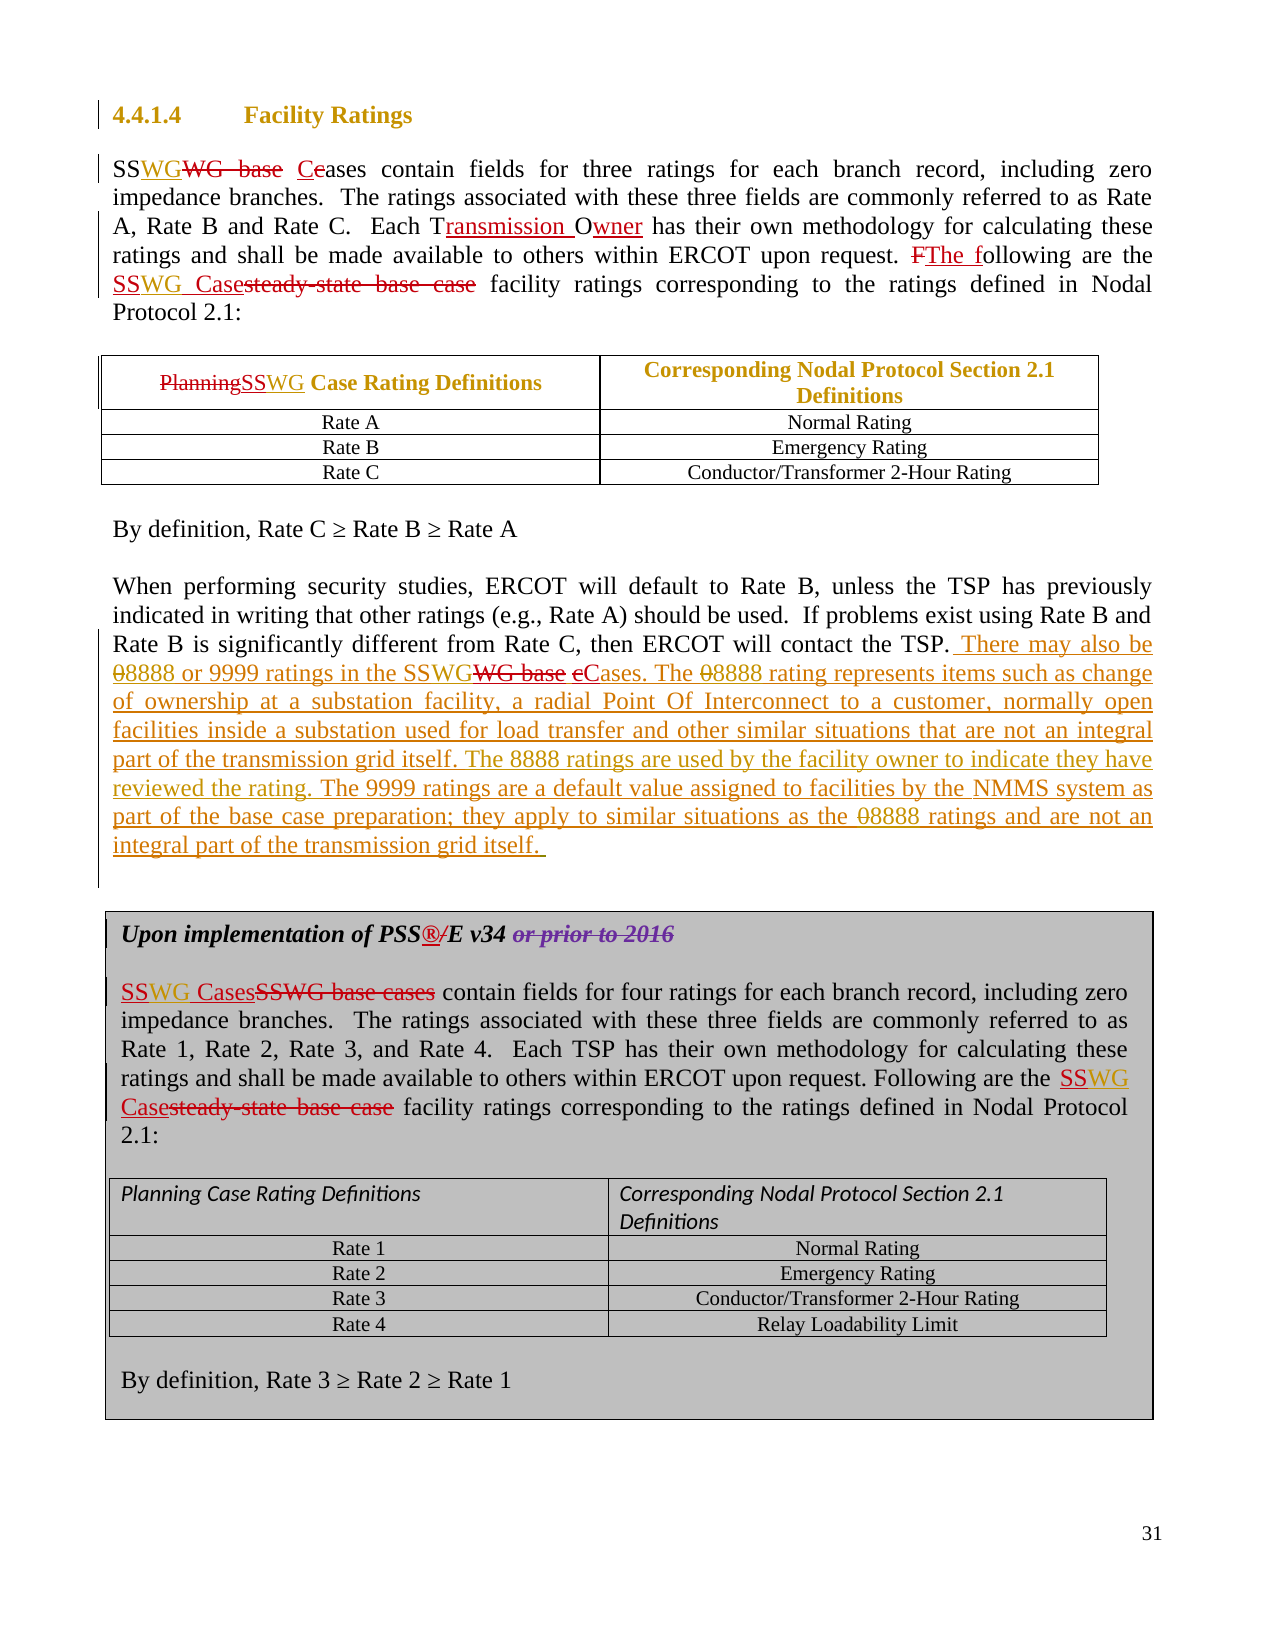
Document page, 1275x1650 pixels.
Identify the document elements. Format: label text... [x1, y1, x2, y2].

text SS ases contain fields for three ratings for each branch record, including zero impedance branches. The ratings associated with these three fields are commonly referred to as Rate A, Rate B and Rate C. Each TO has their own methodology for calculating these ratings and shall be made available to others within ERCOT upon request. ollowing are the facility ratings corresponding to the ratings defined in Nodal Protocol 2.1: [112, 154, 1153, 326]
table_header Corresponding Nodal Protocol Section 2.1 Definitions [601, 356, 1098, 409]
text When performing security studies, ERCOT will default to Rate B, unless the TSP has previously indicated in writing that other ratings (e.g., Rate A) should be used. If problems exist using Rate B and Rate B is significantly different from Rate C, then ERCOT will contact the TSP. [112, 770, 1153, 798]
table_cell Normal Rating [601, 410, 1098, 434]
table_cell Emergency Rating [601, 435, 1098, 459]
text When performing security studies, ERCOT will default to Rate B, unless the TSP has previously indicated in writing that other ratings (e.g., Rate A) should be used. If problems exist using Rate B and Rate B is significantly different from Rate C, then ERCOT will contact the TSP. [112, 712, 1153, 740]
text When performing security studies, ERCOT will default to Rate B, unless the TSP has previously indicated in writing that other ratings (e.g., Rate A) should be used. If problems exist using Rate B and Rate B is significantly different from Rate C, then ERCOT will contact the TSP. [112, 571, 1153, 683]
text When performing security studies, ERCOT will default to Rate B, unless the TSP has previously indicated in writing that other ratings (e.g., Rate A) should be used. If problems exist using Rate B and Rate B is significantly different from Rate C, then ERCOT will contact the TSP. [112, 799, 1153, 826]
text By definition, Rate C ≥ Rate B ≥ Rate A [112, 514, 1162, 543]
text When performing security studies, ERCOT will default to Rate B, unless the TSP has previously indicated in writing that other ratings (e.g., Rate A) should be used. If problems exist using Rate B and Rate B is significantly different from Rate C, then ERCOT will contact the TSP. [112, 684, 1153, 711]
text When performing security studies, ERCOT will default to Rate B, unless the TSP has previously indicated in writing that other ratings (e.g., Rate A) should be used. If problems exist using Rate B and Rate B is significantly different from Rate C, then ERCOT will contact the TSP. [112, 827, 1153, 859]
table_cell Rate A [102, 410, 599, 434]
text 4.4.1.4 Facility Ratings [112, 100, 1162, 129]
table_cell Conductor/Transformer 2-Hour Rating [601, 460, 1098, 484]
text When performing security studies, ERCOT will default to Rate B, unless the TSP has previously indicated in writing that other ratings (e.g., Rate A) should be used. If problems exist using Rate B and Rate B is significantly different from Rate C, then ERCOT will contact the TSP. [112, 741, 1153, 769]
table_cell Rate C [102, 460, 599, 484]
table_header Case Rating Definitions [102, 356, 599, 409]
table_cell Rate B [102, 435, 599, 459]
